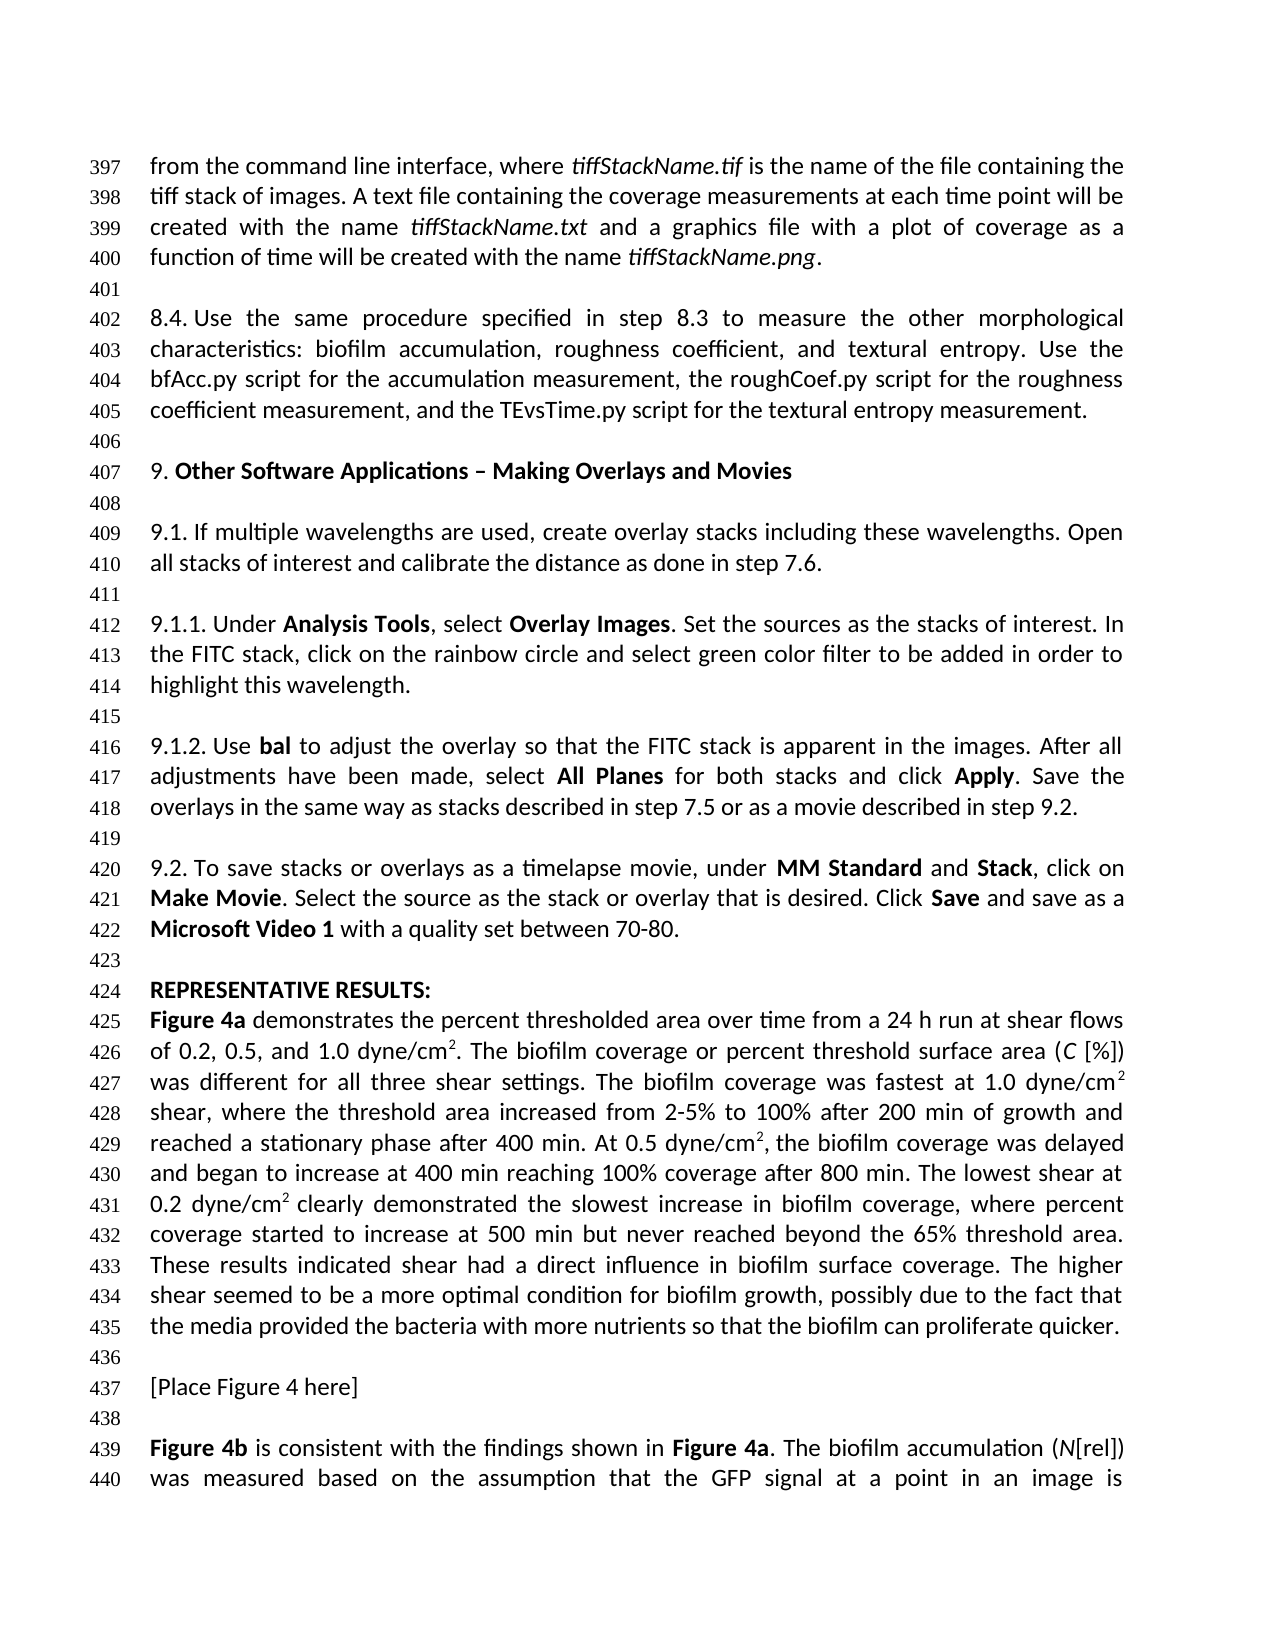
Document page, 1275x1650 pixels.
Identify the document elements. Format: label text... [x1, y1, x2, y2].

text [150, 1432, 1125, 1493]
list Other Software Applications – Making Overlays and Movies [150, 455, 1125, 486]
list To save stacks or overlays as a timelapse movie, under MM Standard and Stack, click on Make Movie. Select the source as the stack or overlay that is desired. Click Save and save as a Microsoft Video 1 with a quality set between 70-80. [150, 852, 1125, 943]
list Under Analysis Tools, select Overlay Images. Set the sources as the stacks of interest. In the FITC stack, click on the rainbow circle and select green color filter to be added in order to highlight this wavelength. [150, 608, 1125, 699]
list If multiple wavelengths are used, create overlay stacks including these wavelengths. Open all stacks of interest and calibrate the distance as done in step 7.6. [150, 516, 1125, 577]
list Use the same procedure specified in step 8.3 to measure the other morphological characteristics: biofilm accumulation, roughness coefficient, and textural entropy. Use the bfAcc.py script for the accumulation measurement, the roughCoef.py script for the roughness coefficient measurement, and the TEvsTime.py script for the textural entropy measurement. [150, 303, 1125, 425]
text Figure 4a demonstrates the percent thresholded area over time from a 24 h run at shear flows of 0.2, 0.5, and 1.0 dyne/cm2. The biofilm coverage or percent threshold surface area (C [%]) was different for all three shear settings. The biofilm coverage was fastest at 1.0 dyne/cm2 shear, where the threshold area increased from 2-5% to 100% after 200 min of growth and reached a stationary phase after 400 min. At 0.5 dyne/cm2, the biofilm coverage was delayed and began to increase at 400 min reaching 100% coverage after 800 min. The lowest shear at 0.2 dyne/cm2 clearly demonstrated the slowest increase in biofilm coverage, where percent coverage started to increase at 500 min but never reached beyond the 65% threshold area. These results indicated shear had a direct influence in biofilm surface coverage. The higher shear seemed to be a more optimal condition for biofilm growth, possibly due to the fact that the media provided the bacteria with more nutrients so that the biofilm can proliferate quicker. [150, 1004, 1125, 1340]
text REPRESENTATIVE RESULTS: [150, 974, 1125, 1004]
text [Place Figure 4 here] [150, 1371, 1125, 1401]
list from the command line interface, where tiffStackName.tif is the name of the file containing the tiff stack of images. A text file containing the coverage measurements at each time point will be created with the name tiffStackName.txt and a graphics file with a plot of coverage as a function of time will be created with the name tiffStackName.png. [150, 150, 1125, 272]
list Use bal to adjust the overlay so that the FITC stack is apparent in the images. After all adjustments have been made, select All Planes for both stacks and click Apply. Save the overlays in the same way as stacks described in step 7.5 or as a movie described in step 9.2. [150, 730, 1125, 821]
